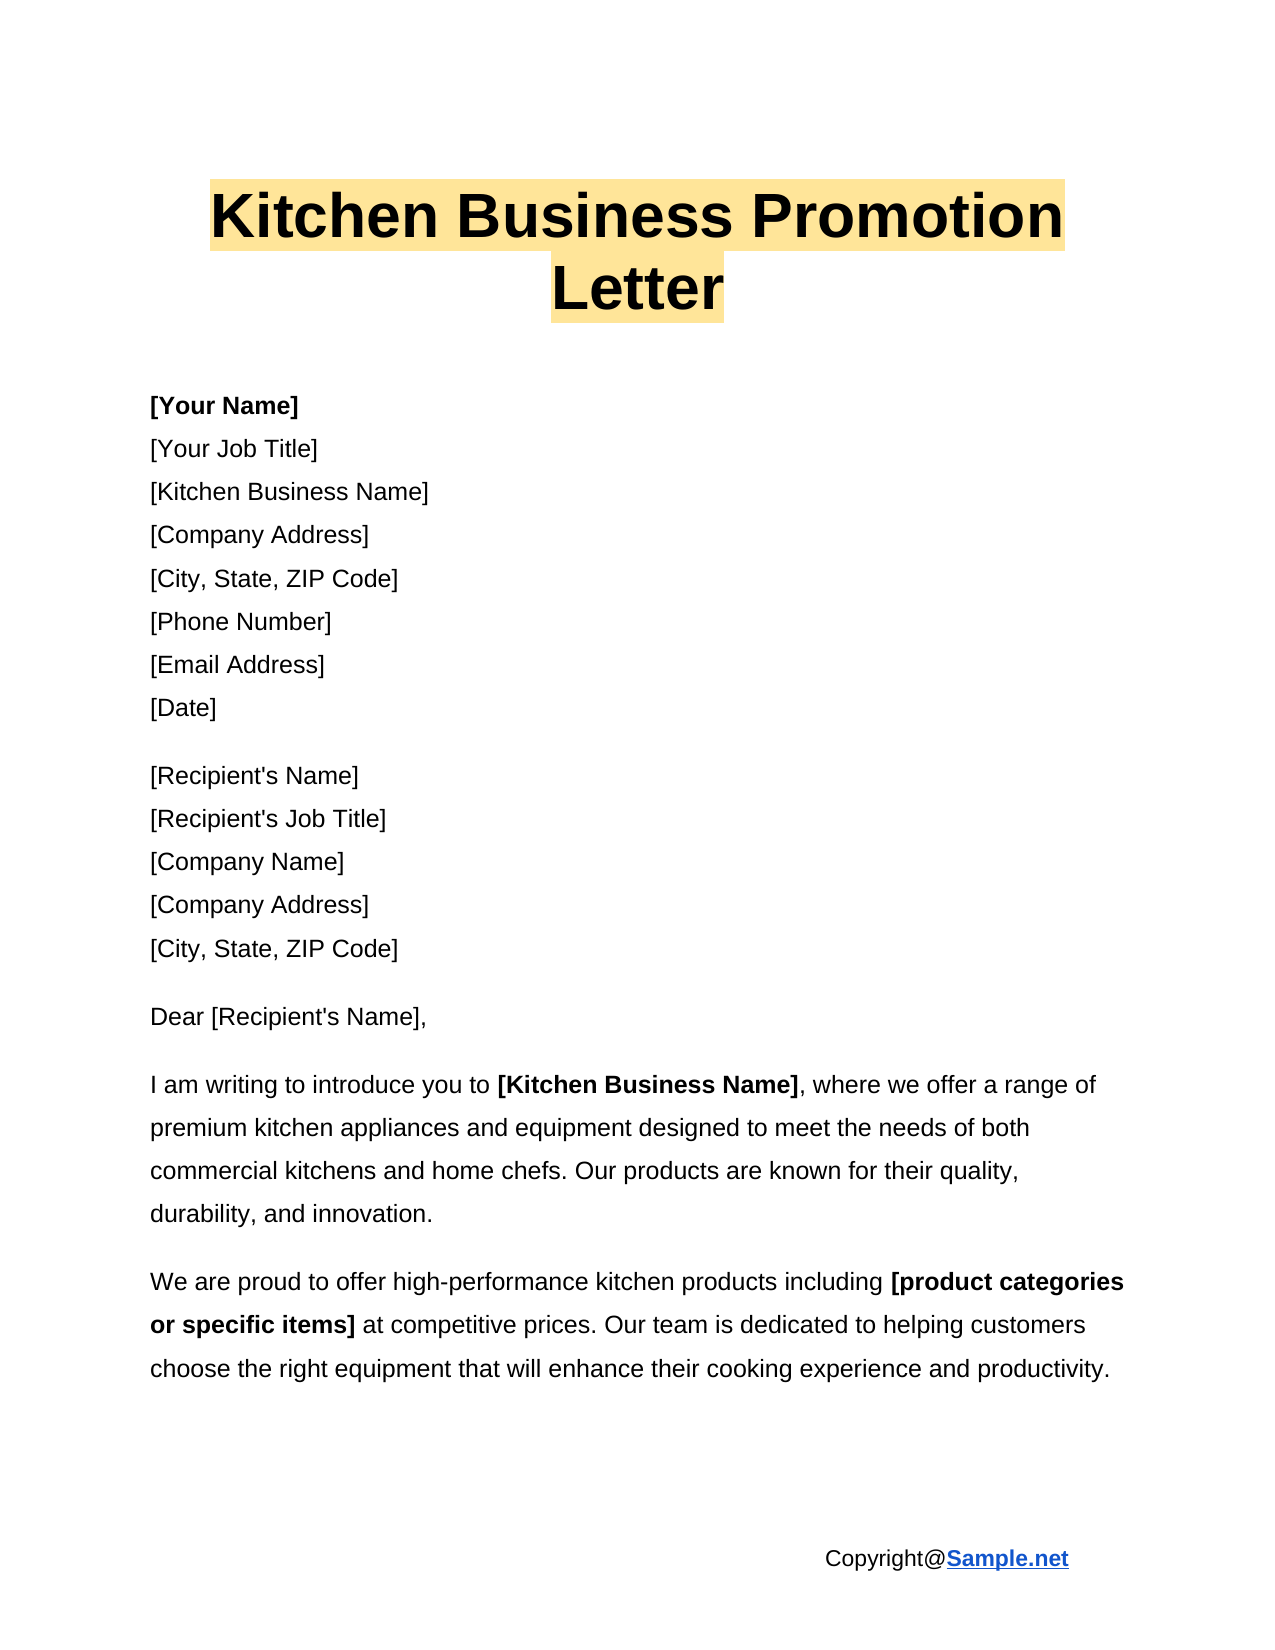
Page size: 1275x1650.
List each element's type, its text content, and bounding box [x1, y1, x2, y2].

text I am writing to introduce you to [Kitchen Business Name], where we offer a range of premium kitchen appliances and equipment designed to meet the needs of both commercial kitchens and home chefs. Our products are known for their quality, durability, and innovation. [150, 1070, 1125, 1228]
text [Your Name] [Your Job Title] [Kitchen Business Name] [Company Address] [City, State, ZIP Code] [Phone Number] [Email Address] [Date] [150, 348, 1125, 722]
text We are proud to offer high-performance kitchen products including [product categories or specific items] at competitive prices. Our team is dedicated to helping customers choose the right equipment that will enhance their cooking experience and productivity. [150, 1267, 1125, 1382]
text [Recipient's Name] [Recipient's Job Title] [Company Name] [Company Address] [City, State, ZIP Code] [150, 761, 1125, 962]
subtitle Kitchen Business Promotion Letter [724, 179, 1125, 323]
text Dear [Recipient's Name], [150, 1002, 1125, 1030]
subtitle Kitchen Business Promotion Letter [150, 179, 551, 323]
